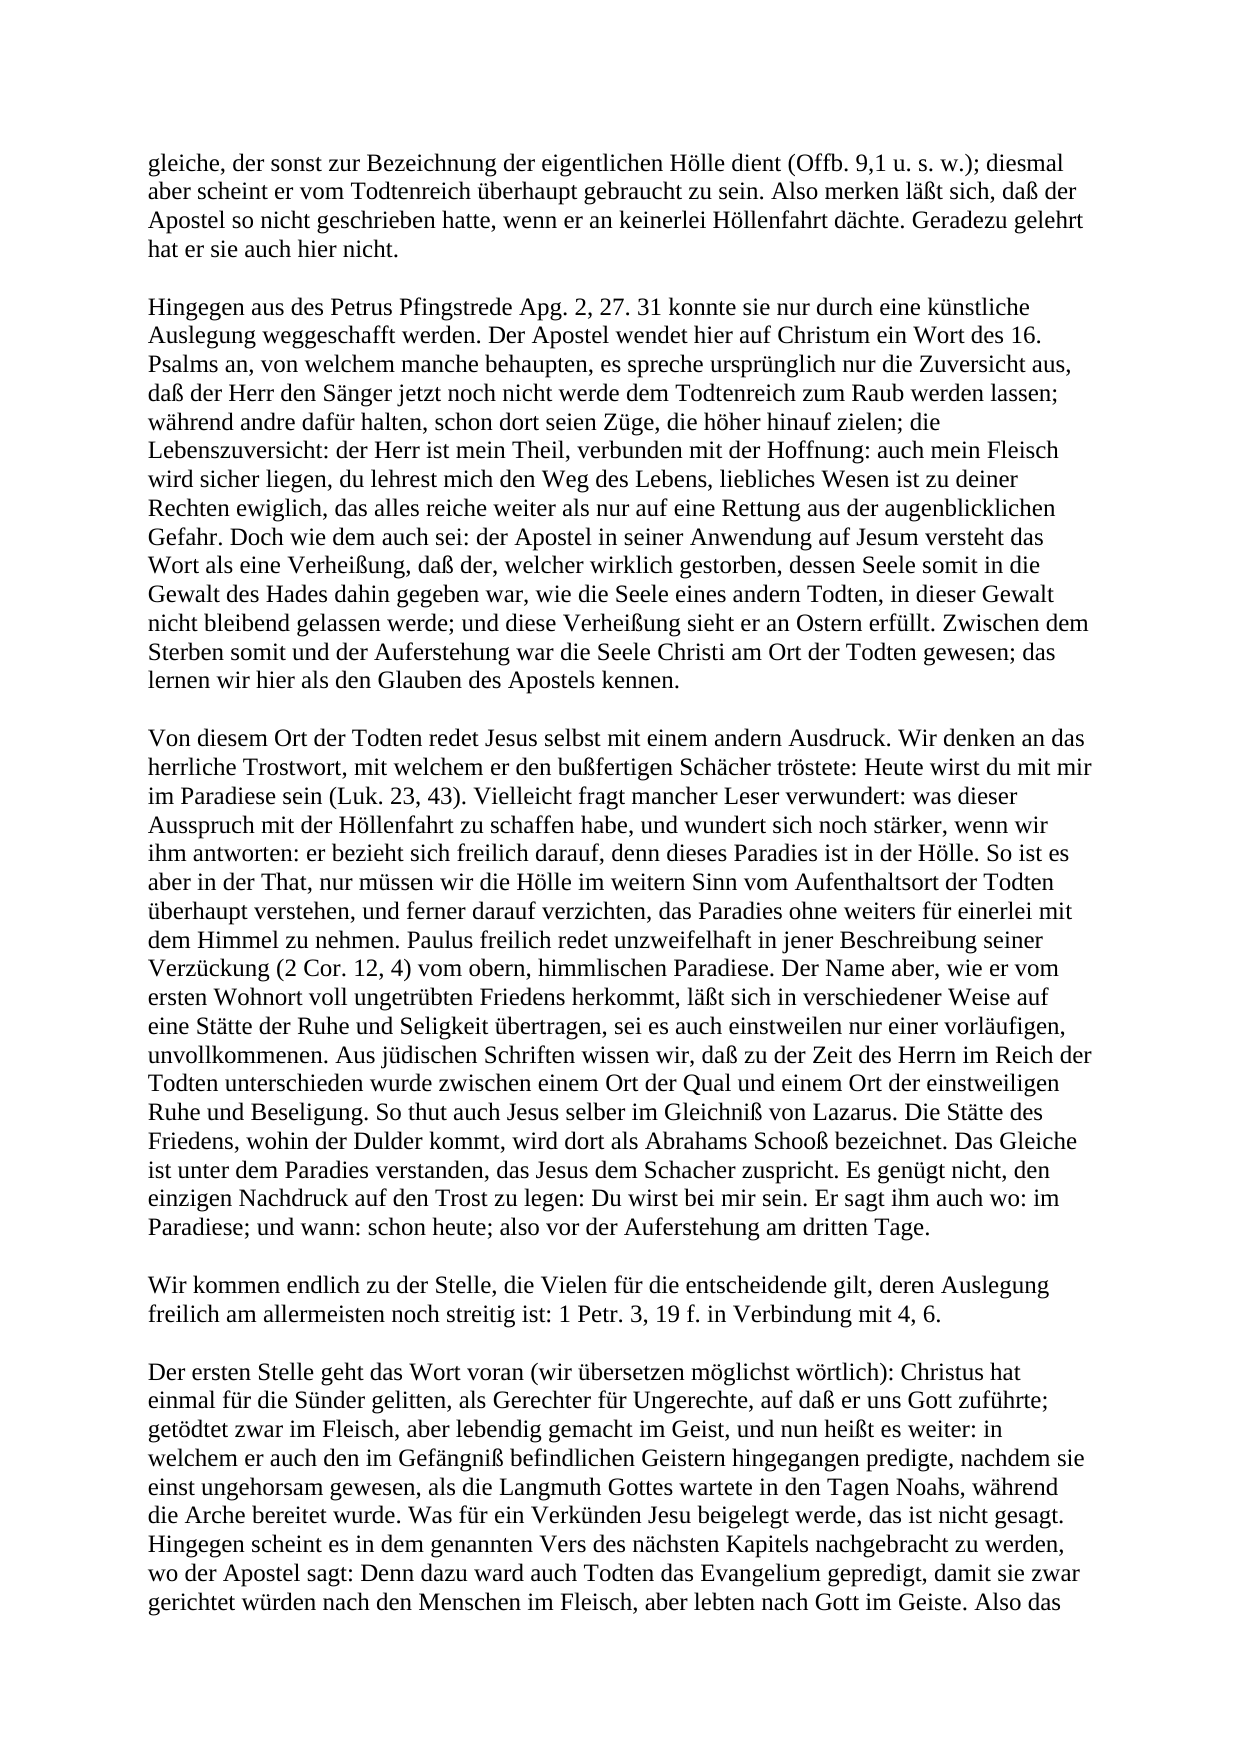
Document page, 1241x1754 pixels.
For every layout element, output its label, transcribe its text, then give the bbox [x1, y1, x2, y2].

text Von diesem Ort der Todten redet Jesus selbst mit einem andern Ausdruck. Wir denken an das herrliche Trostwort, mit welchem er den bußfertigen Schächer tröstete: Heute wirst du mit mir im Paradiese sein (Luk. 23, 43). Vielleicht fragt mancher Leser verwundert: was dieser Ausspruch mit der Höllenfahrt zu schaffen habe, und wundert sich noch stärker, wenn wir ihm antworten: er bezieht sich freilich darauf, denn dieses Paradies ist in der Hölle. So ist es aber in der That, nur müssen wir die Hölle im weitern Sinn vom Aufenthaltsort der Todten überhaupt verstehen, und ferner darauf verzichten, das Paradies ohne weiters für einerlei mit dem Himmel zu nehmen. Paulus freilich redet unzweifelhaft in jener Beschreibung seiner Verzückung (2 Cor. 12, 4) vom obern, himmlischen Paradiese. Der Name aber, wie er vom ersten Wohnort voll ungetrübten Friedens herkommt, läßt sich in verschiedener Weise auf eine Stätte der Ruhe und Seligkeit übertragen, sei es auch einstweilen nur einer vorläufigen, unvollkommenen. Aus jüdischen Schriften wissen wir, daß zu der Zeit des Herrn im Reich der Todten unterschieden wurde zwischen einem Ort der Qual und einem Ort der einstweiligen Ruhe und Beseligung. So thut auch Jesus selber im Gleichniß von Lazarus. Die Stätte des Friedens, wohin der Dulder kommt, wird dort als Abrahams Schooß bezeichnet. Das Gleiche ist unter dem Paradies verstanden, das Jesus dem Schacher zuspricht. Es genügt nicht, den einzigen Nachdruck auf den Trost zu legen: Du wirst bei mir sein. Er sagt ihm auch wo: im Paradiese; und wann: schon heute; also vor der Auferstehung am dritten Tage. [148, 723, 1093, 1241]
text Hingegen aus des Petrus Pfingstrede Apg. 2, 27. 31 konnte sie nur durch eine künstliche Auslegung weggeschafft werden. Der Apostel wendet hier auf Christum ein Wort des 16. Psalms an, von welchem manche behaupten, es spreche ursprünglich nur die Zuversicht aus, daß der Herr den Sänger jetzt noch nicht werde dem Todtenreich zum Raub werden lassen; während andre dafür halten, schon dort seien Züge, die höher hinauf zielen; die Lebenszuversicht: der Herr ist mein Theil, verbunden mit der Hoffnung: auch mein Fleisch wird sicher liegen, du lehrest mich den Weg des Lebens, liebliches Wesen ist zu deiner Rechten ewiglich, das alles reiche weiter als nur auf eine Rettung aus der augenblicklichen Gefahr. Doch wie dem auch sei: der Apostel in seiner Anwendung auf Jesum versteht das Wort als eine Verheißung, daß der, welcher wirklich gestorben, dessen Seele somit in die Gewalt des Hades dahin gegeben war, wie die Seele eines andern Todten, in dieser Gewalt nicht bleibend gelassen werde; und diese Verheißung sieht er an Ostern erfüllt. Zwischen dem Sterben somit und der Auferstehung war die Seele Christi am Ort der Todten gewesen; das lernen wir hier als den Glauben des Apostels kennen. [148, 292, 1093, 694]
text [148, 1357, 1093, 1616]
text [148, 148, 1093, 263]
text Wir kommen endlich zu der Stelle, die Vielen für die entscheidende gilt, deren Auslegung freilich am allermeisten noch streitig ist: 1 Petr. 3, 19 f. in Verbindung mit 4, 6. [148, 1270, 1093, 1328]
